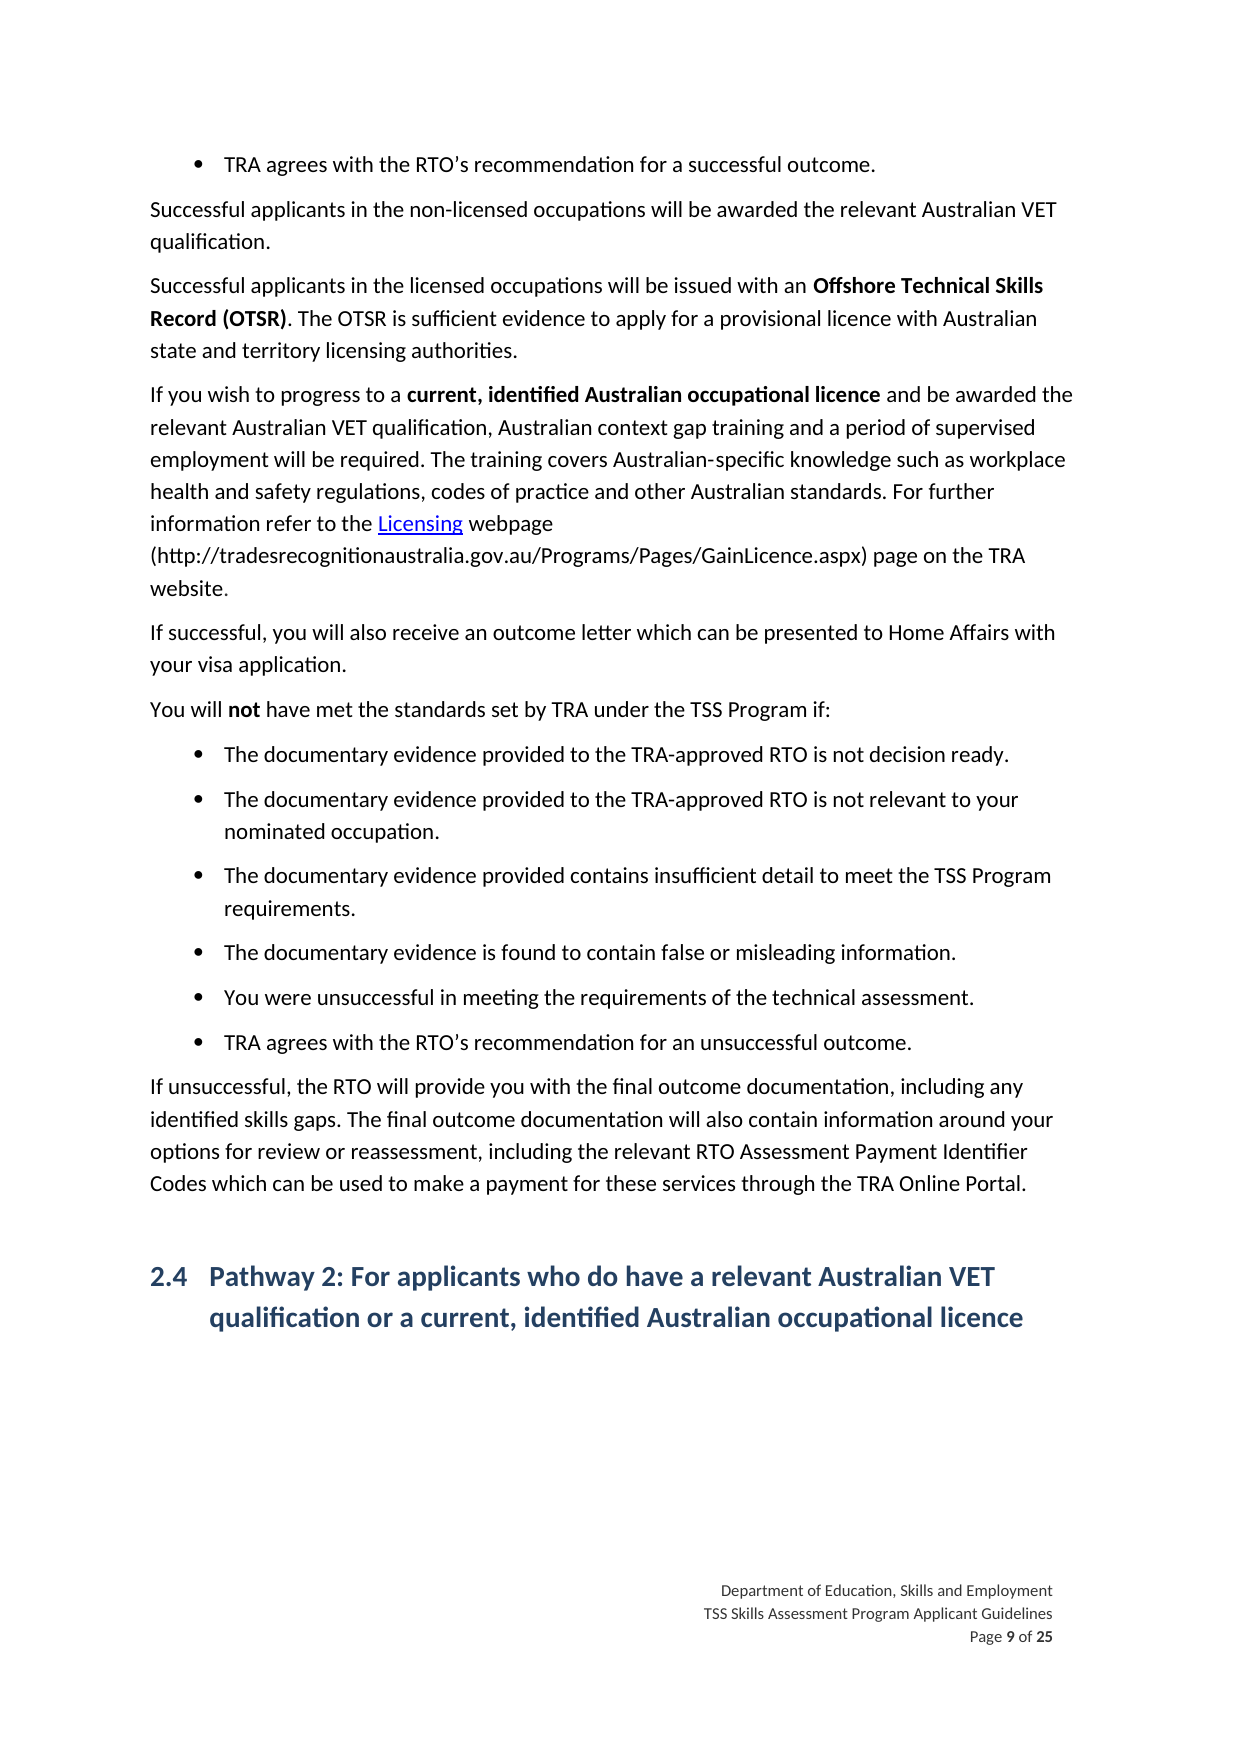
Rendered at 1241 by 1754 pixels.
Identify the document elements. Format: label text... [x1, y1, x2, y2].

list The documentary evidence provided to the TRA-approved RTO is not decision ready. [194, 740, 1090, 768]
list TRA agrees with the RTO’s recommendation for an unsuccessful outcome. [194, 1028, 1090, 1056]
text If unsuccessful, the RTO will provide you with the final outcome documentation, including any identified skills gaps. The final outcome documentation will also contain information around your options for review or reassessment, including the relevant RTO Assessment Payment Identifier Codes which can be used to make a payment for these services through the TRA Online Portal. [150, 1072, 1090, 1197]
list You were unsuccessful in meeting the requirements of the technical assessment. [194, 983, 1090, 1011]
text If successful, you will also receive an outcome letter which can be presented to Home Affairs with your visa application. [150, 618, 1090, 679]
text You will not have met the standards set by TRA under the TSS Program if: [150, 695, 1090, 723]
text If you wish to progress to a current, identified Australian occupational licence and be awarded the relevant Australian VET qualification, Australian context gap training and a period of supervised employment will be required. The training covers Australian-specific knowledge such as workplace health and safety regulations, codes of practice and other Australian standards. For further information refer to the Licensing webpage (http://tradesrecognitionaustralia.gov.au/Programs/Pages/GainLicence.aspx) page on the TRA website. [150, 381, 1090, 602]
list Pathway 2: For applicants who do have a relevant Australian VET qualification or a current, identified Australian occupational licence [150, 1258, 1090, 1335]
list The documentary evidence provided contains insufficient detail to meet the TSS Program requirements. [194, 862, 1090, 922]
text Successful applicants in the non-licensed occupations will be awarded the relevant Australian VET qualification. [150, 195, 1090, 255]
list The documentary evidence is found to contain false or misleading information. [194, 938, 1090, 966]
list TRA agrees with the RTO’s recommendation for a successful outcome. [194, 150, 1090, 178]
list The documentary evidence provided to the TRA-approved RTO is not relevant to your nominated occupation. [194, 785, 1090, 845]
text Successful applicants in the licensed occupations will be issued with an Offshore Technical Skills Record (OTSR). The OTSR is sufficient evidence to apply for a provisional licence with Australian state and territory licensing authorities. [150, 272, 1090, 364]
